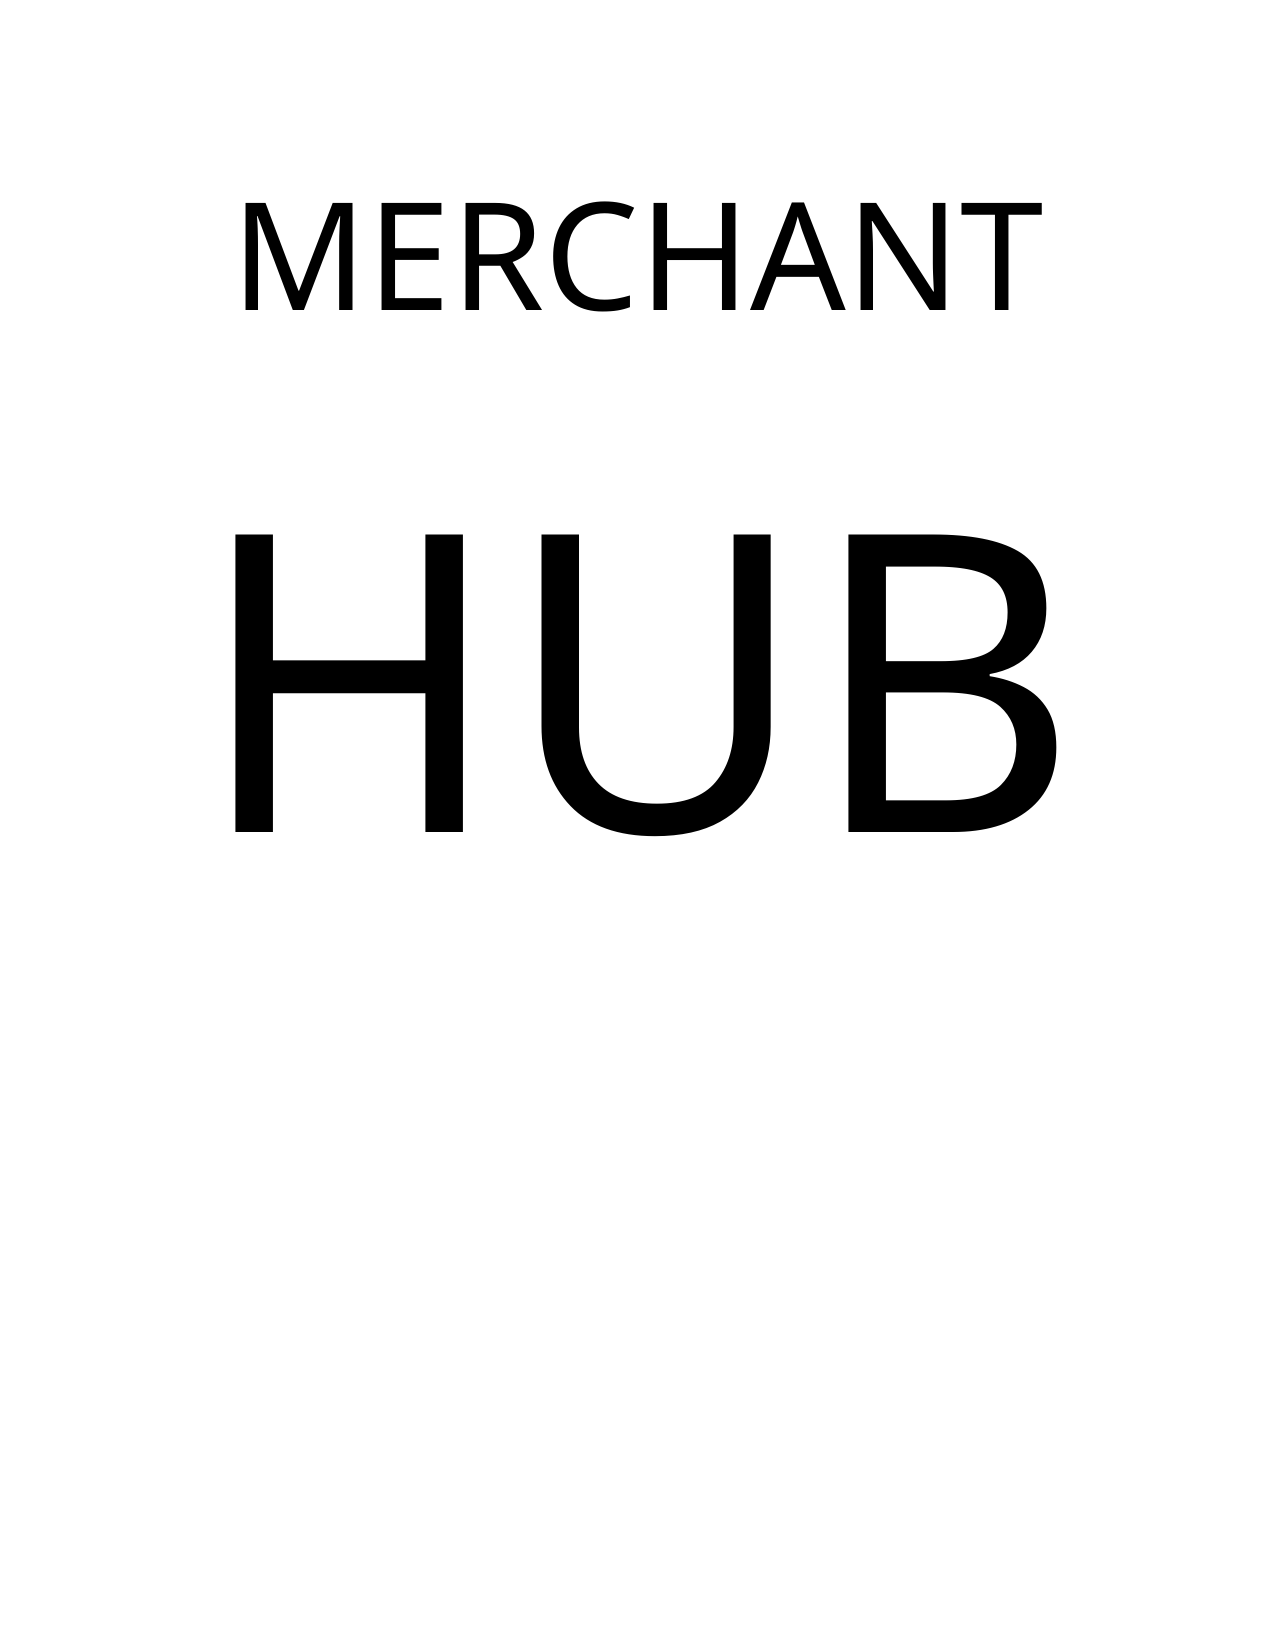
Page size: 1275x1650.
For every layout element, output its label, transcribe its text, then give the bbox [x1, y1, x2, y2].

text MERCHANT [150, 150, 1125, 354]
text HUB [150, 387, 1125, 955]
